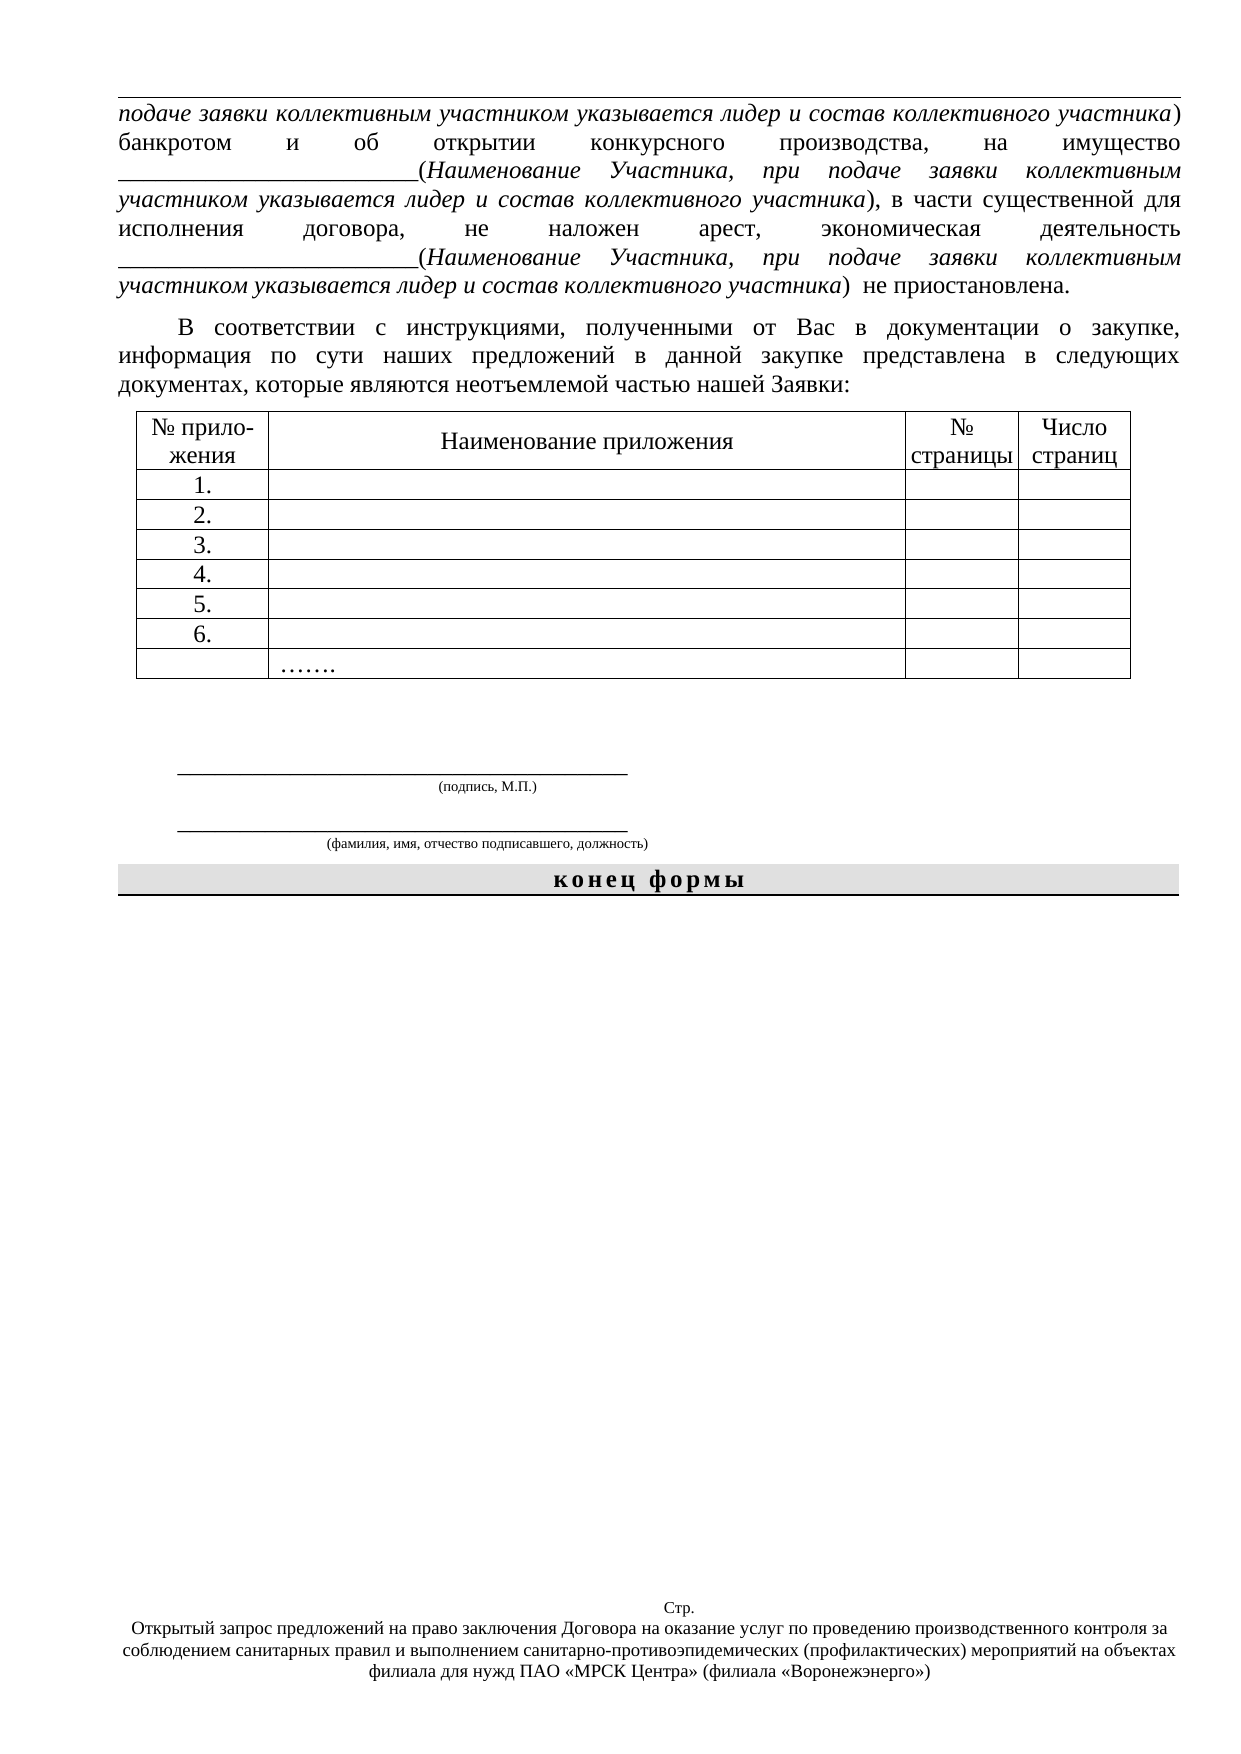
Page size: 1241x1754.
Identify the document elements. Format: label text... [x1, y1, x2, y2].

table_cell [269, 560, 905, 588]
table_cell 6. [137, 619, 268, 648]
table_header № прило-жения [137, 412, 268, 469]
table_cell [1019, 560, 1130, 588]
text В соответствии с инструкциями, полученными от Вас в документации о закупке, информация по сути наших предложений в данной закупке представлена в следующих документах, которые являются неотъемлемой частью нашей Заявки: [118, 312, 1181, 398]
table_cell 1. [137, 470, 268, 499]
table_cell 2. [137, 500, 268, 529]
table_cell [269, 470, 905, 499]
table_cell [1019, 530, 1130, 558]
table_cell [906, 589, 1018, 618]
table_cell [1019, 589, 1130, 618]
table_cell [137, 649, 268, 678]
table_cell [906, 530, 1018, 558]
table_cell 5. [137, 589, 268, 618]
table_cell [906, 560, 1018, 588]
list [118, 98, 1181, 299]
text ____________________________________ [118, 749, 1181, 777]
table_cell [906, 470, 1018, 499]
table_cell [906, 649, 1018, 678]
table_cell [1019, 619, 1130, 648]
text ____________________________________ [118, 806, 1181, 835]
table_header № страницы [906, 412, 1018, 469]
table_cell [269, 500, 905, 529]
text конец формы [118, 864, 1179, 894]
table_cell [1019, 500, 1130, 529]
table_cell [1019, 649, 1130, 678]
table_header Наименование приложения [269, 412, 905, 469]
table_header Число страниц [1019, 412, 1130, 469]
text (фамилия, имя, отчество подписавшего, должность) [118, 835, 797, 864]
table_cell [906, 500, 1018, 529]
table_cell [269, 530, 905, 558]
text (подпись, М.П.) [118, 777, 797, 806]
table_cell [269, 619, 905, 648]
table_cell [269, 589, 905, 618]
table_cell 3. [137, 530, 268, 558]
table_cell [1019, 470, 1130, 499]
table_cell ……. [269, 649, 905, 678]
table_cell 4. [137, 560, 268, 588]
table_cell [906, 619, 1018, 648]
